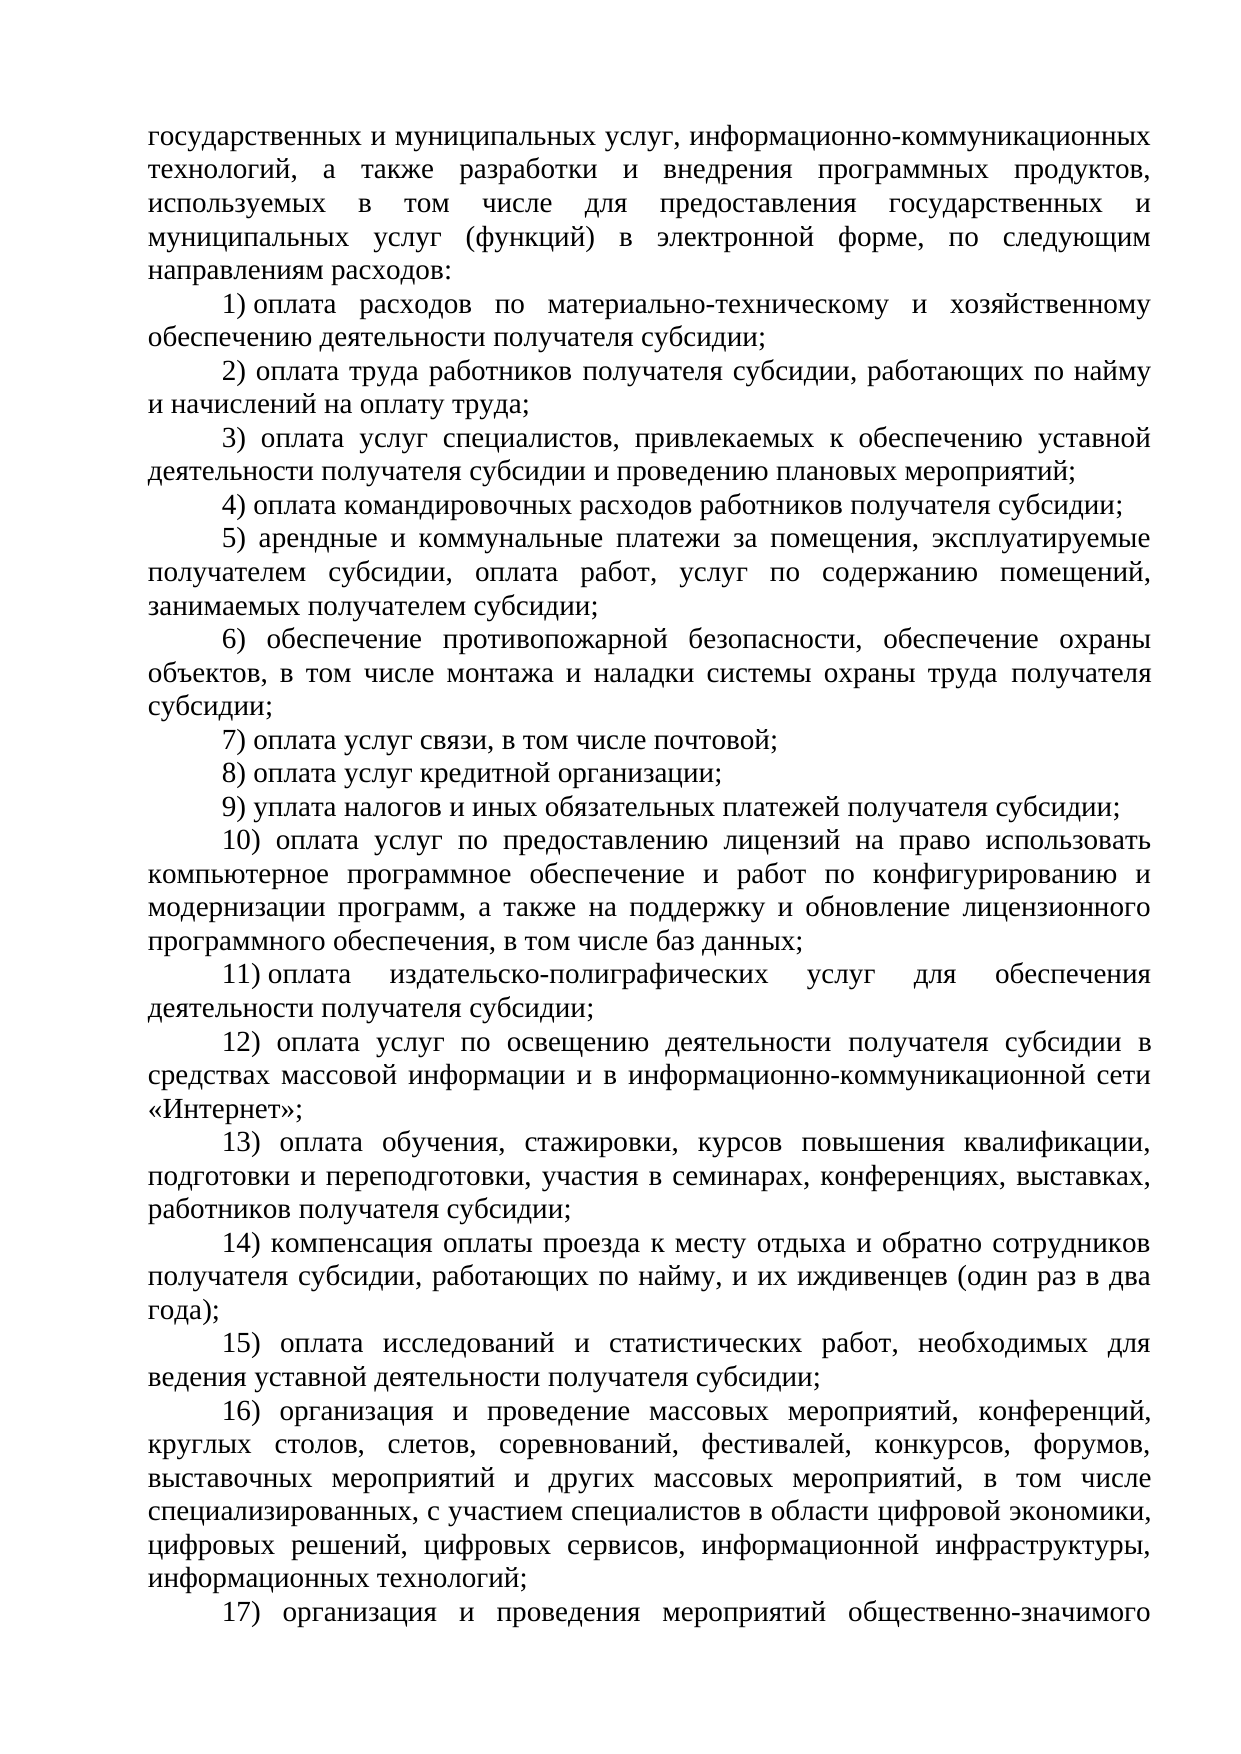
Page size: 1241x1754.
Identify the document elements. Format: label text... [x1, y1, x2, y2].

text 10) оплата услуг по предоставлению лицензий на право использовать компьютерное программное обеспечение и работ по конфигурированию и модернизации программ, а также на поддержку и обновление лицензионного программного обеспечения, в том числе баз данных; [148, 822, 1152, 957]
text 5) арендные и коммунальные платежи за помещения, эксплуатируемые получателем субсидии, оплата работ, услуг по содержанию помещений, занимаемых получателем субсидии; [148, 521, 1152, 621]
text 13) оплата обучения, стажировки, курсов повышения квалификации, подготовки и переподготовки, участия в семинарах, конференциях, выставках, работников получателя субсидии; [148, 1124, 1152, 1225]
text 16) организация и проведение массовых мероприятий, конференций, круглых столов, слетов, соревнований, фестивалей, конкурсов, форумов, выставочных мероприятий и других массовых мероприятий, в том числе специализированных, с участием специалистов в области цифровой экономики, цифровых решений, цифровых сервисов, информационной инфраструктуры, информационных технологий; [148, 1393, 1152, 1594]
text 9) уплата налогов и иных обязательных платежей получателя субсидии; [148, 789, 1152, 822]
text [148, 1594, 1152, 1627]
text 2) оплата труда работников получателя субсидии, работающих по найму и начислений на оплату труда; [148, 353, 1152, 420]
text 1) оплата расходов по материально-техническому и хозяйственному обеспечению деятельности получателя субсидии; [148, 286, 1152, 353]
text 11) оплата издательско-полиграфических услуг для обеспечения деятельности получателя субсидии; [148, 957, 1152, 1024]
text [148, 118, 1152, 286]
text 3) оплата услуг специалистов, привлекаемых к обеспечению уставной деятельности получателя субсидии и проведению плановых мероприятий; [148, 420, 1152, 487]
text 7) оплата услуг связи, в том числе почтовой; [148, 722, 1152, 755]
text 15) оплата исследований и статистических работ, необходимых для ведения уставной деятельности получателя субсидии; [148, 1326, 1152, 1393]
text 4) оплата командировочных расходов работников получателя субсидии; [148, 487, 1152, 521]
text 14) компенсация оплаты проезда к месту отдыха и обратно сотрудников получателя субсидии, работающих по найму, и их иждивенцев (один раз в два года); [148, 1225, 1152, 1326]
text 8) оплата услуг кредитной организации; [148, 755, 1152, 789]
text 6) обеспечение противопожарной безопасности, обеспечение охраны объектов, в том числе монтажа и наладки системы охраны труда получателя субсидии; [148, 621, 1152, 722]
text 12) оплата услуг по освещению деятельности получателя субсидии в средствах массовой информации и в информационно-коммуникационной сети «Интернет»; [148, 1024, 1152, 1124]
